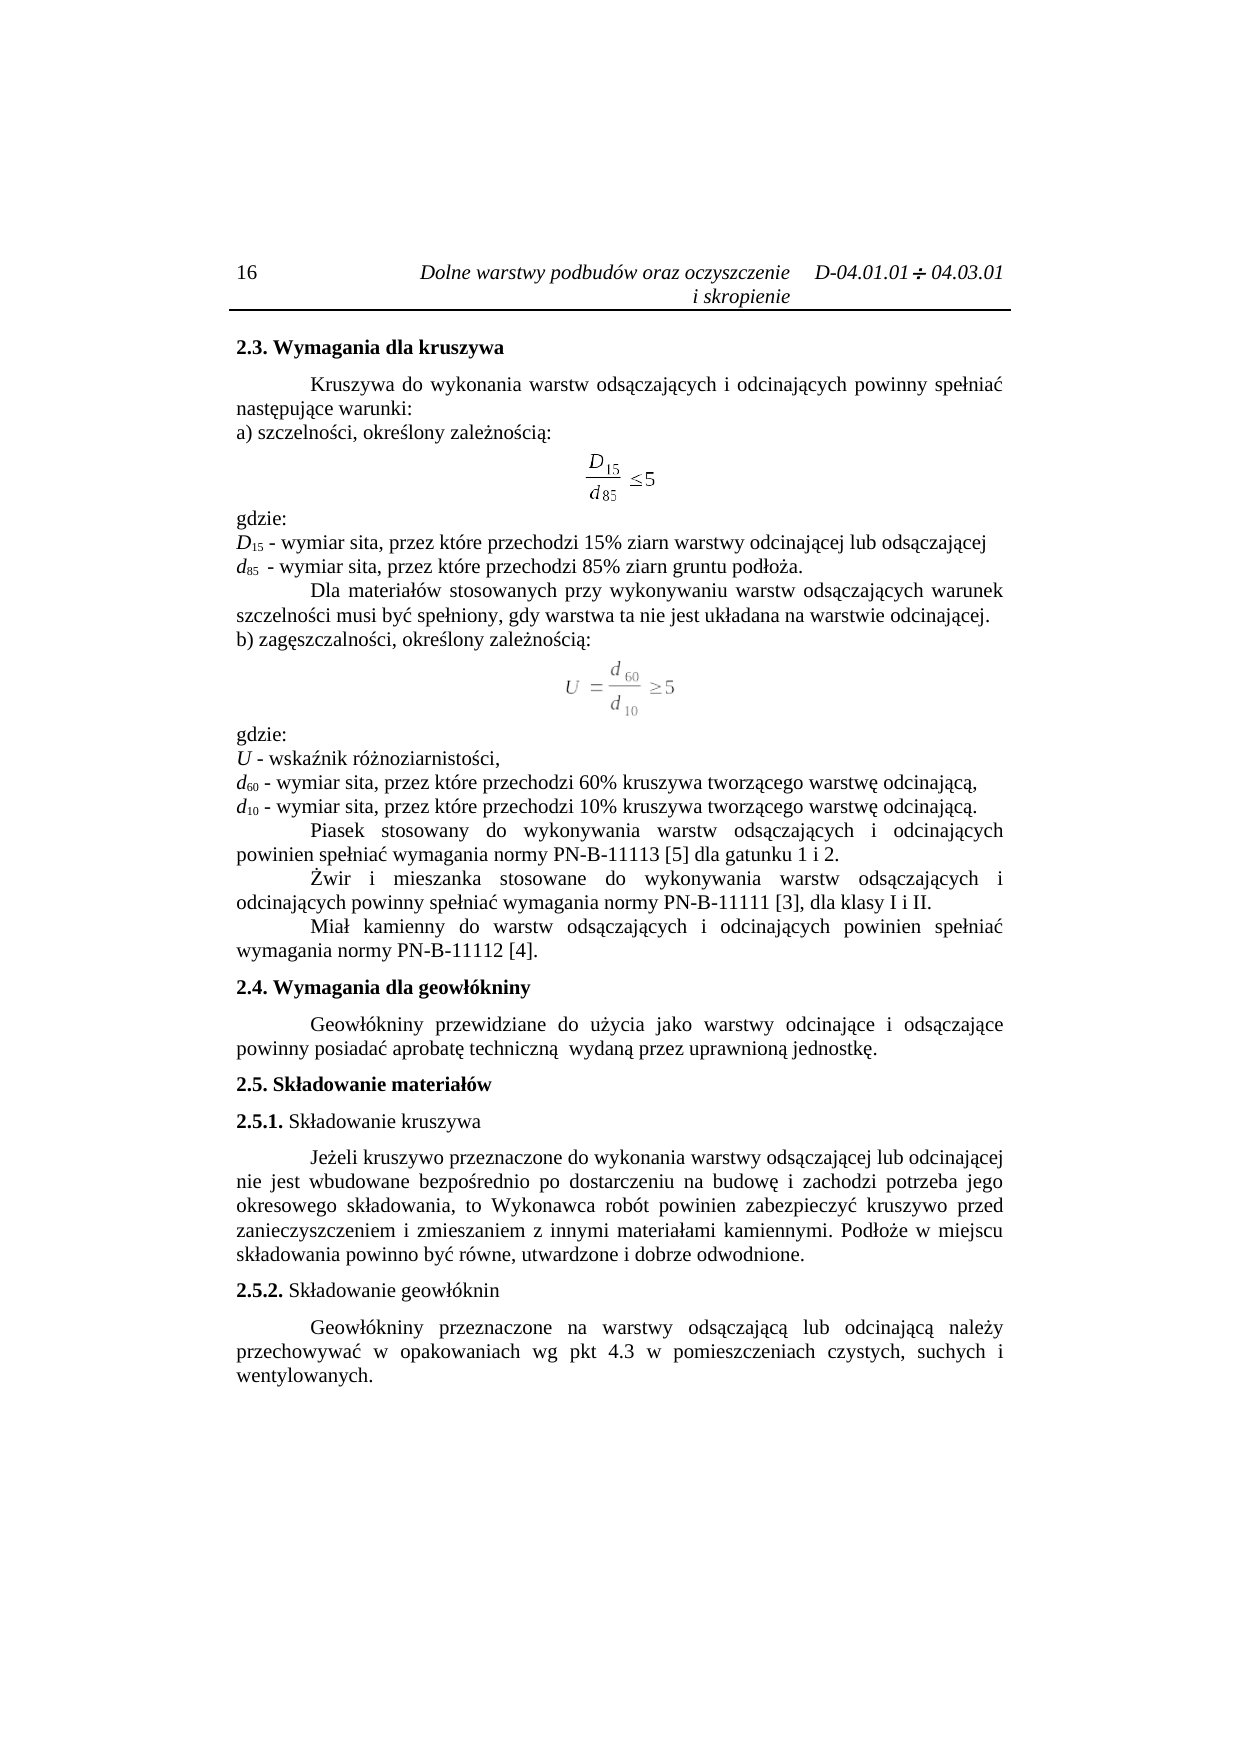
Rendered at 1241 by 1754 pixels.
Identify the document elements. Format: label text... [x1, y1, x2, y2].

text Miał kamienny do warstw odsączających i odcinających powinien spełniać wymagania normy PN-B-11112 [4]. [236, 914, 1004, 962]
text Jeżeli kruszywo przeznaczone do wykonania warstwy odsączającej lub odcinającej nie jest wbudowane bezpośrednio po dostarczeniu na budowę i zachodzi potrzeba jego okresowego składowania, to Wykonawca robót powinien zabezpieczyć kruszywo przed zanieczyszczeniem i zmieszaniem z innymi materiałami kamiennymi. Podłoże w miejscu składowania powinno być równe, utwardzone i dobrze odwodnione. [236, 1145, 1004, 1266]
text Geowłókniny przeznaczone na warstwy odsączającą lub odcinającą należy przechowywać w opakowaniach wg pkt 4.3 w pomieszczeniach czystych, suchych i wentylowanych. [236, 1315, 1004, 1387]
text U - wskaźnik różnoziarnistości, [236, 746, 1004, 770]
text Geowłókniny przewidziane do użycia jako warstwy odcinające i odsączające powinny posiadać aprobatę techniczną wydaną przez uprawnioną jednostkę. [236, 1012, 1004, 1060]
subtitle 2.4. Wymagania dla geowłókniny [236, 975, 1004, 999]
text Piasek stosowany do wykonywania warstw odsączających i odcinających powinien spełniać wymagania normy PN-B-11113 [5] dla gatunku 1 i 2. [192, 818, 1004, 866]
text Dla materiałów stosowanych przy wykonywaniu warstw odsączających warunek szczelności musi być spełniony, gdy warstwa ta nie jest układana na warstwie odcinającej. [236, 578, 1004, 627]
text gdzie: [236, 506, 1004, 530]
text a) szczelności, określony zależnością: [236, 420, 1004, 444]
text b) zagęszczalności, określony zależnością: [236, 627, 1004, 651]
subtitle 2.5. Składowanie materiałów [236, 1072, 1004, 1096]
text d10 - wymiar sita, przez które przechodzi 10% kruszywa tworzącego warstwę odcinającą. [236, 794, 1004, 818]
text d85 - wymiar sita, przez które przechodzi 85% ziarn gruntu podłoża. [236, 554, 1004, 578]
text D15 - wymiar sita, przez które przechodzi 15% ziarn warstwy odcinającej lub odsączającej [236, 530, 1004, 554]
text Żwir i mieszanka stosowane do wykonywania warstw odsączających i odcinających powinny spełniać wymagania normy PN-B-11111 [3], dla klasy I i II. [236, 866, 1004, 914]
text 2.5.1. Składowanie kruszywa [236, 1109, 1004, 1133]
subtitle 2.3. Wymagania dla kruszywa [236, 335, 1004, 359]
text gdzie: [236, 722, 1004, 746]
text 2.5.2. Składowanie geowłóknin [236, 1278, 1004, 1302]
text Kruszywa do wykonania warstw odsączających i odcinających powinny spełniać następujące warunki: [236, 372, 1004, 420]
text d60 - wymiar sita, przez które przechodzi 60% kruszywa tworzącego warstwę odcinającą, [236, 770, 1004, 794]
